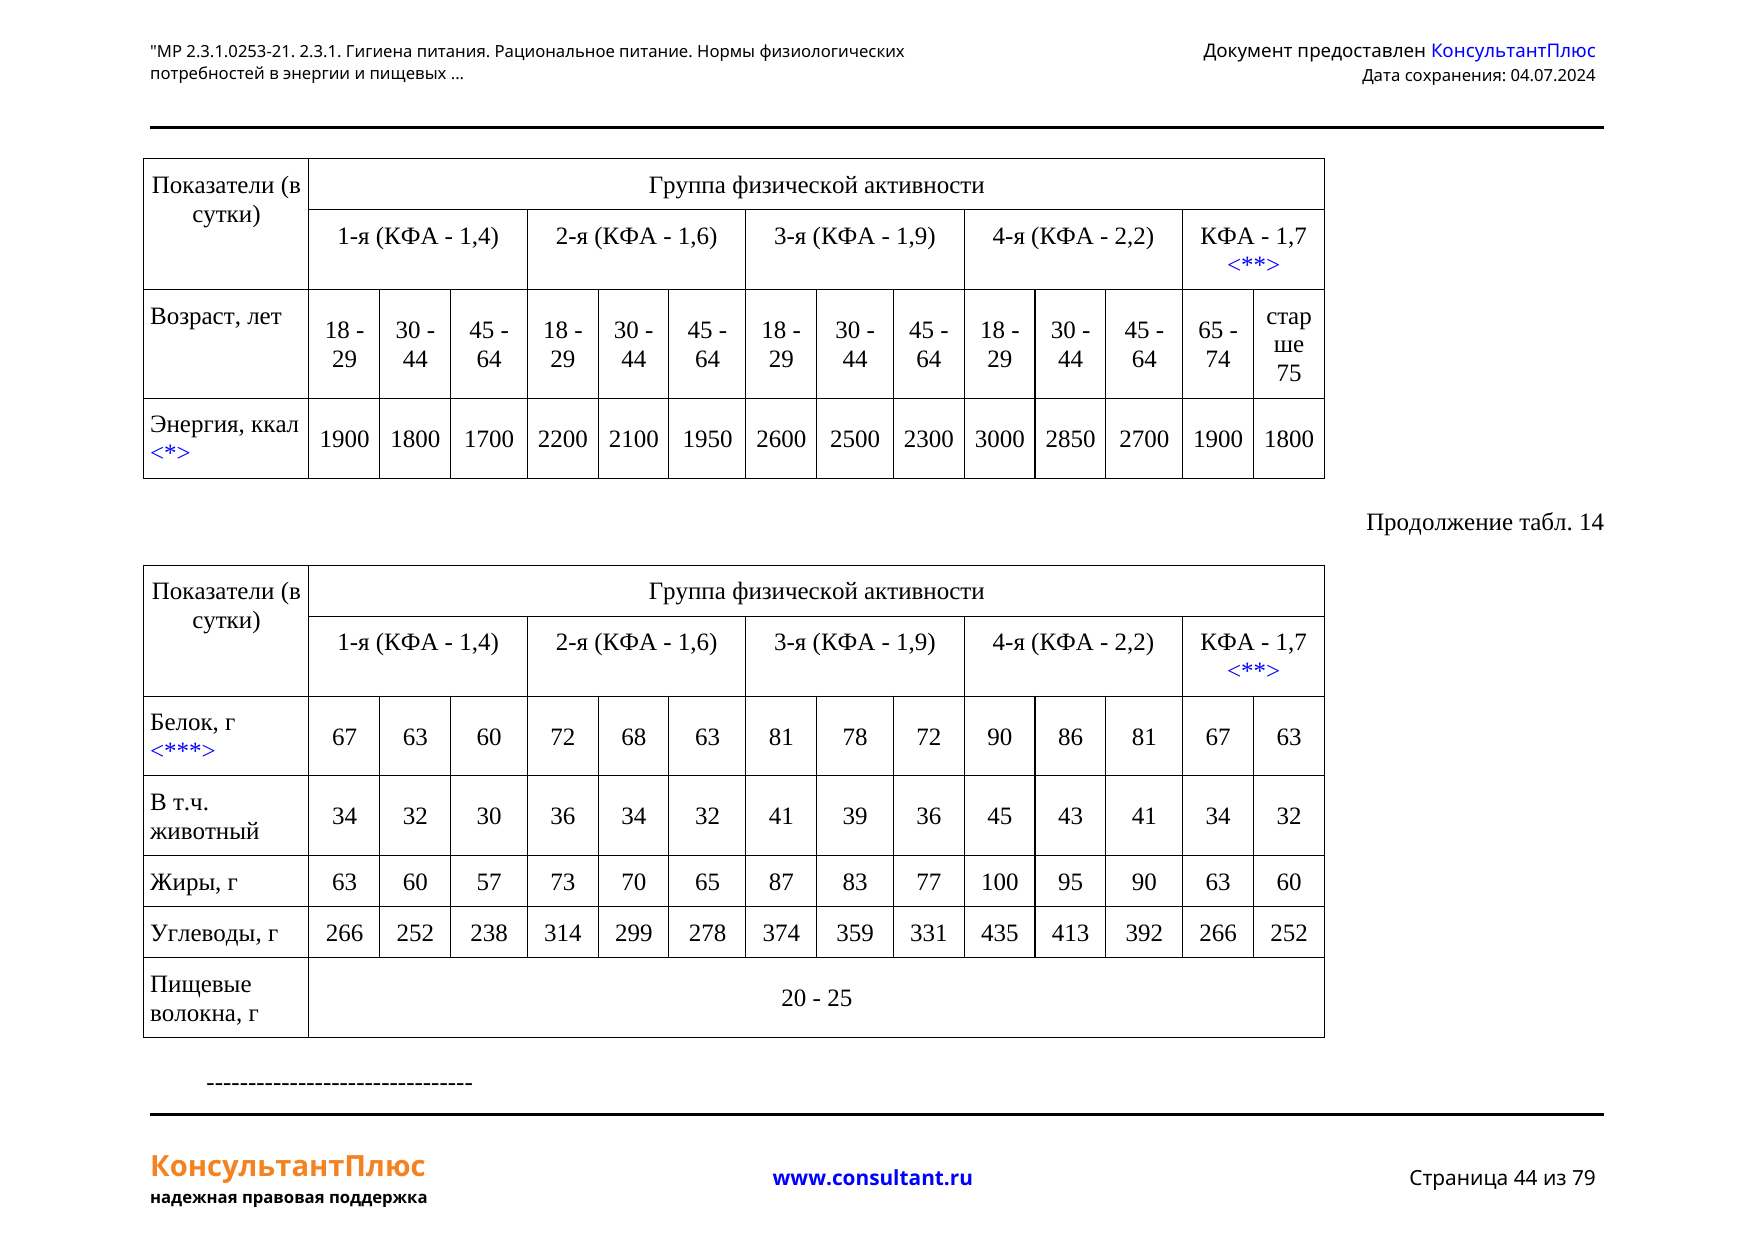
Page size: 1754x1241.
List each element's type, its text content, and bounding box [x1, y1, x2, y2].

table_cell 81 [1106, 697, 1182, 775]
table_cell 60 [1254, 856, 1324, 906]
table_cell 2300 [894, 399, 964, 477]
table_cell 57 [451, 856, 527, 906]
table_cell Возраст, лет [144, 290, 308, 398]
table_cell 18 - 29 [746, 290, 816, 398]
table_cell старше 75 [1254, 290, 1324, 398]
table_cell 252 [1254, 907, 1324, 957]
table_cell 374 [746, 907, 816, 957]
table_cell 63 [1183, 856, 1253, 906]
table_cell 1-я (КФА - 1,4) [309, 210, 527, 289]
table_cell 60 [451, 697, 527, 775]
table_cell 73 [528, 856, 598, 906]
table_cell 30 - 44 [380, 290, 450, 398]
table_cell 3-я (КФА - 1,9) [746, 210, 964, 289]
table_cell 32 [669, 776, 745, 855]
table_cell 87 [746, 856, 816, 906]
table_cell 81 [746, 697, 816, 775]
table_cell 43 [1036, 776, 1105, 855]
table_cell 3-я (КФА - 1,9) [746, 617, 964, 696]
table_cell 72 [528, 697, 598, 775]
table_cell 65 - 74 [1183, 290, 1253, 398]
table_cell 2600 [746, 399, 816, 477]
table_cell 90 [965, 697, 1034, 775]
table_header Показатели (в сутки) [144, 566, 308, 696]
table_cell 63 [309, 856, 379, 906]
table_cell 95 [1036, 856, 1105, 906]
table_cell 41 [746, 776, 816, 855]
table_cell 278 [669, 907, 745, 957]
table_cell 1950 [669, 399, 745, 477]
table_cell 67 [1183, 697, 1253, 775]
table_cell 2100 [599, 399, 668, 477]
table_cell Жиры, г [144, 856, 308, 906]
table_cell Углеводы, г [144, 907, 308, 957]
table_cell КФА - 1,7 <**> [1183, 617, 1324, 696]
table_cell 41 [1106, 776, 1182, 855]
table_cell 18 - 29 [309, 290, 379, 398]
table_cell 34 [1183, 776, 1253, 855]
table_cell 1900 [309, 399, 379, 477]
table_cell 359 [817, 907, 893, 957]
table_cell 1900 [1183, 399, 1253, 477]
table_header Показатели (в сутки) [144, 159, 308, 289]
table_cell 65 [669, 856, 745, 906]
table_cell 18 - 29 [965, 290, 1034, 398]
table_cell 45 - 64 [451, 290, 527, 398]
table_cell Белок, г <***> [144, 697, 308, 775]
table_cell 63 [1254, 697, 1324, 775]
table_cell 34 [599, 776, 668, 855]
table_cell 2500 [817, 399, 893, 477]
table_cell 266 [1183, 907, 1253, 957]
table_cell 252 [380, 907, 450, 957]
table_cell 63 [669, 697, 745, 775]
table_cell 20 - 25 [309, 958, 1324, 1037]
table_cell 60 [380, 856, 450, 906]
table_cell 331 [894, 907, 964, 957]
table_cell 4-я (КФА - 2,2) [965, 617, 1182, 696]
table_cell 68 [599, 697, 668, 775]
table_cell 299 [599, 907, 668, 957]
table_cell 314 [528, 907, 598, 957]
table_cell 238 [451, 907, 527, 957]
table_header Группа физической активности [309, 159, 1324, 209]
table_cell 100 [965, 856, 1034, 906]
table_cell 83 [817, 856, 893, 906]
table_cell 30 - 44 [599, 290, 668, 398]
table_cell 32 [380, 776, 450, 855]
table_cell 4-я (КФА - 2,2) [965, 210, 1182, 289]
text -------------------------------- [150, 1067, 1604, 1096]
table_cell 34 [309, 776, 379, 855]
table_cell Энергия, ккал <*> [144, 399, 308, 477]
table_cell 1800 [380, 399, 450, 477]
table_cell 1-я (КФА - 1,4) [309, 617, 527, 696]
table_cell 86 [1036, 697, 1105, 775]
table_cell 72 [894, 697, 964, 775]
table_cell 435 [965, 907, 1034, 957]
table_cell 45 - 64 [894, 290, 964, 398]
table_cell 36 [528, 776, 598, 855]
table_cell 1800 [1254, 399, 1324, 477]
table_cell 2700 [1106, 399, 1182, 477]
table_cell 63 [380, 697, 450, 775]
table_cell 30 - 44 [817, 290, 893, 398]
table_cell 413 [1036, 907, 1105, 957]
table_cell Пищевые волокна, г [144, 958, 308, 1037]
text Продолжение табл. 14 [150, 507, 1604, 536]
table_cell 77 [894, 856, 964, 906]
table_cell 30 [451, 776, 527, 855]
table_header Группа физической активности [309, 566, 1324, 616]
table_cell 2850 [1036, 399, 1105, 477]
table_cell 67 [309, 697, 379, 775]
table_cell 392 [1106, 907, 1182, 957]
table_cell КФА - 1,7 <**> [1183, 210, 1324, 289]
table_cell 3000 [965, 399, 1034, 477]
table_cell 90 [1106, 856, 1182, 906]
table_cell 39 [817, 776, 893, 855]
table_cell В т.ч. животный [144, 776, 308, 855]
table_cell 2200 [528, 399, 598, 477]
table_cell 32 [1254, 776, 1324, 855]
table_cell 78 [817, 697, 893, 775]
table_cell 18 - 29 [528, 290, 598, 398]
table_cell 2-я (КФА - 1,6) [528, 210, 745, 289]
table_cell 45 - 64 [1106, 290, 1182, 398]
table_cell 30 - 44 [1036, 290, 1105, 398]
table_cell 36 [894, 776, 964, 855]
table_cell 2-я (КФА - 1,6) [528, 617, 745, 696]
table_cell 70 [599, 856, 668, 906]
table_cell 1700 [451, 399, 527, 477]
table_cell 45 - 64 [669, 290, 745, 398]
table_cell 45 [965, 776, 1034, 855]
table_cell 266 [309, 907, 379, 957]
